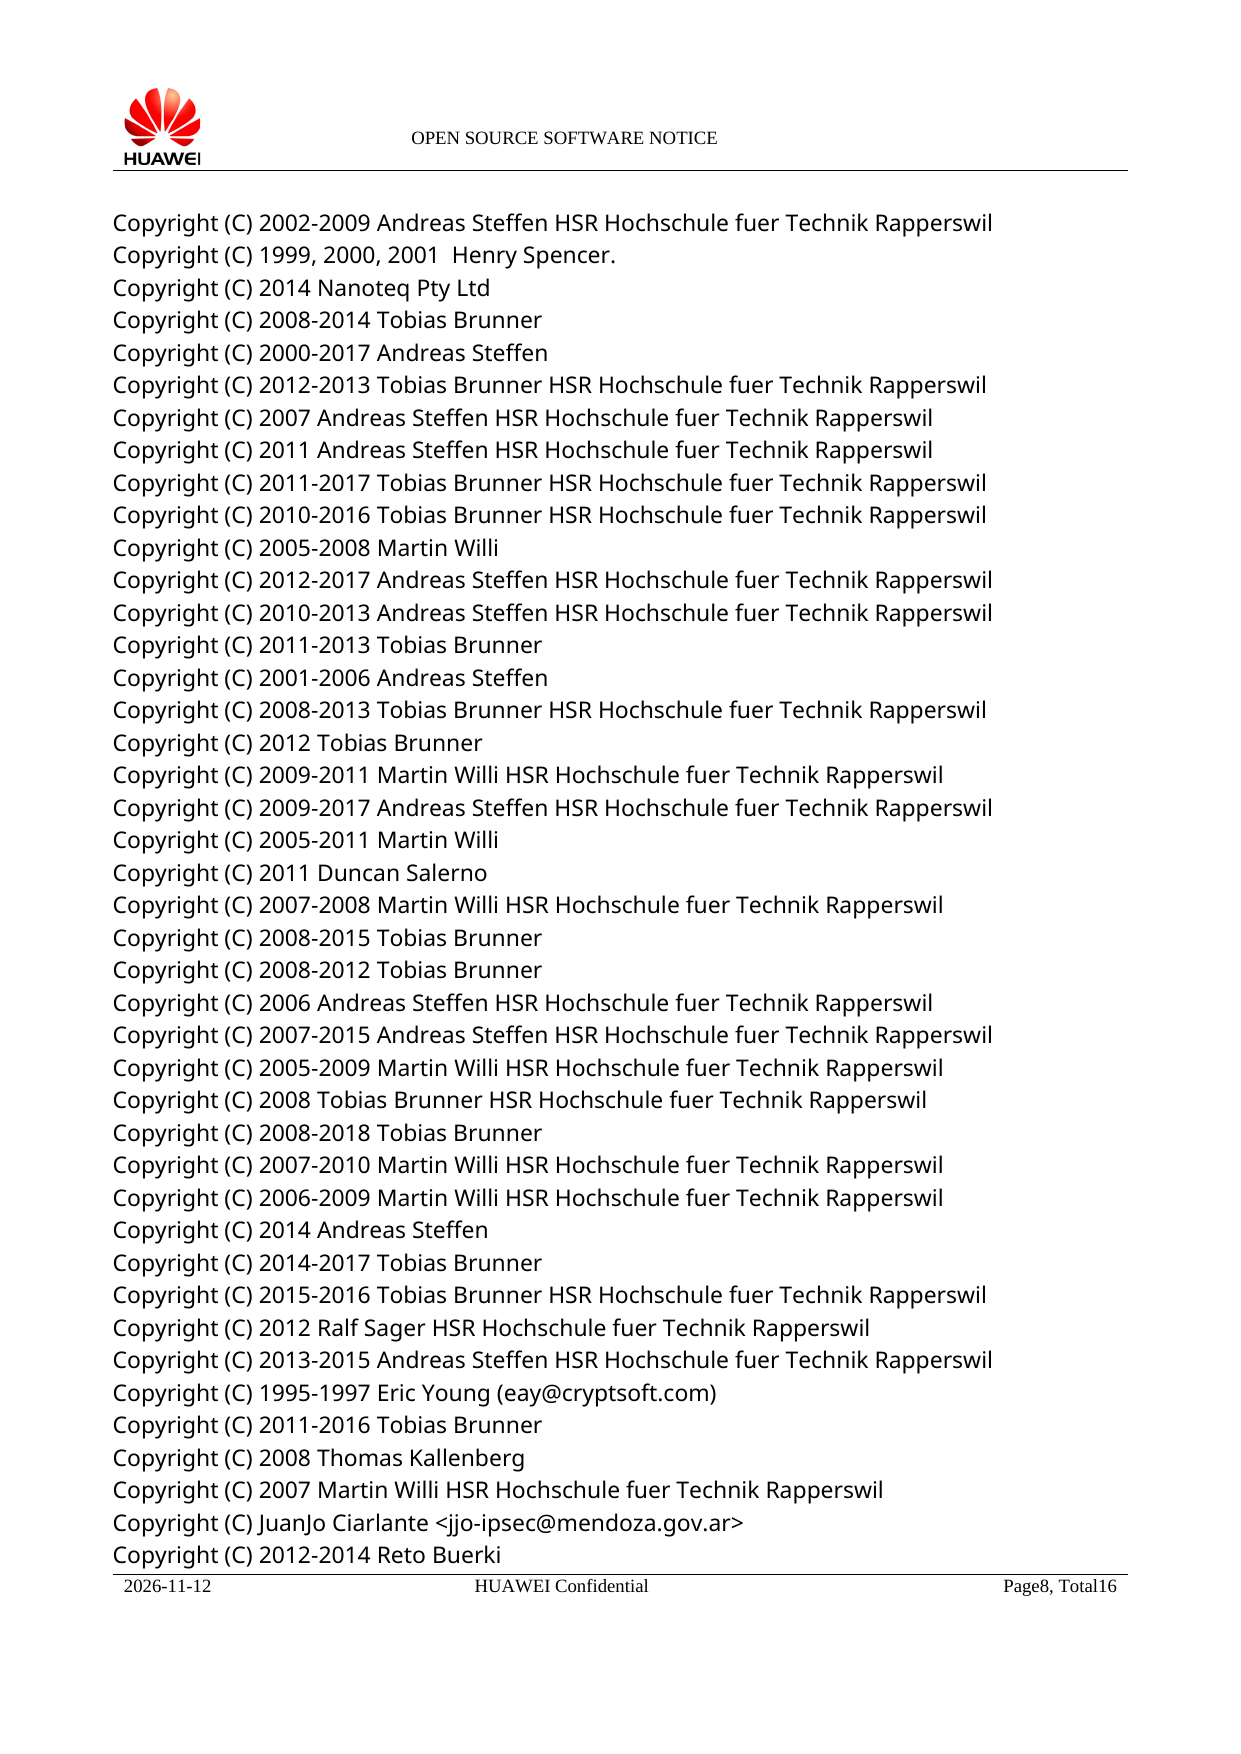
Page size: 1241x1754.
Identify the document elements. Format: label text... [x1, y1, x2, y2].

picture [124, 88, 201, 165]
